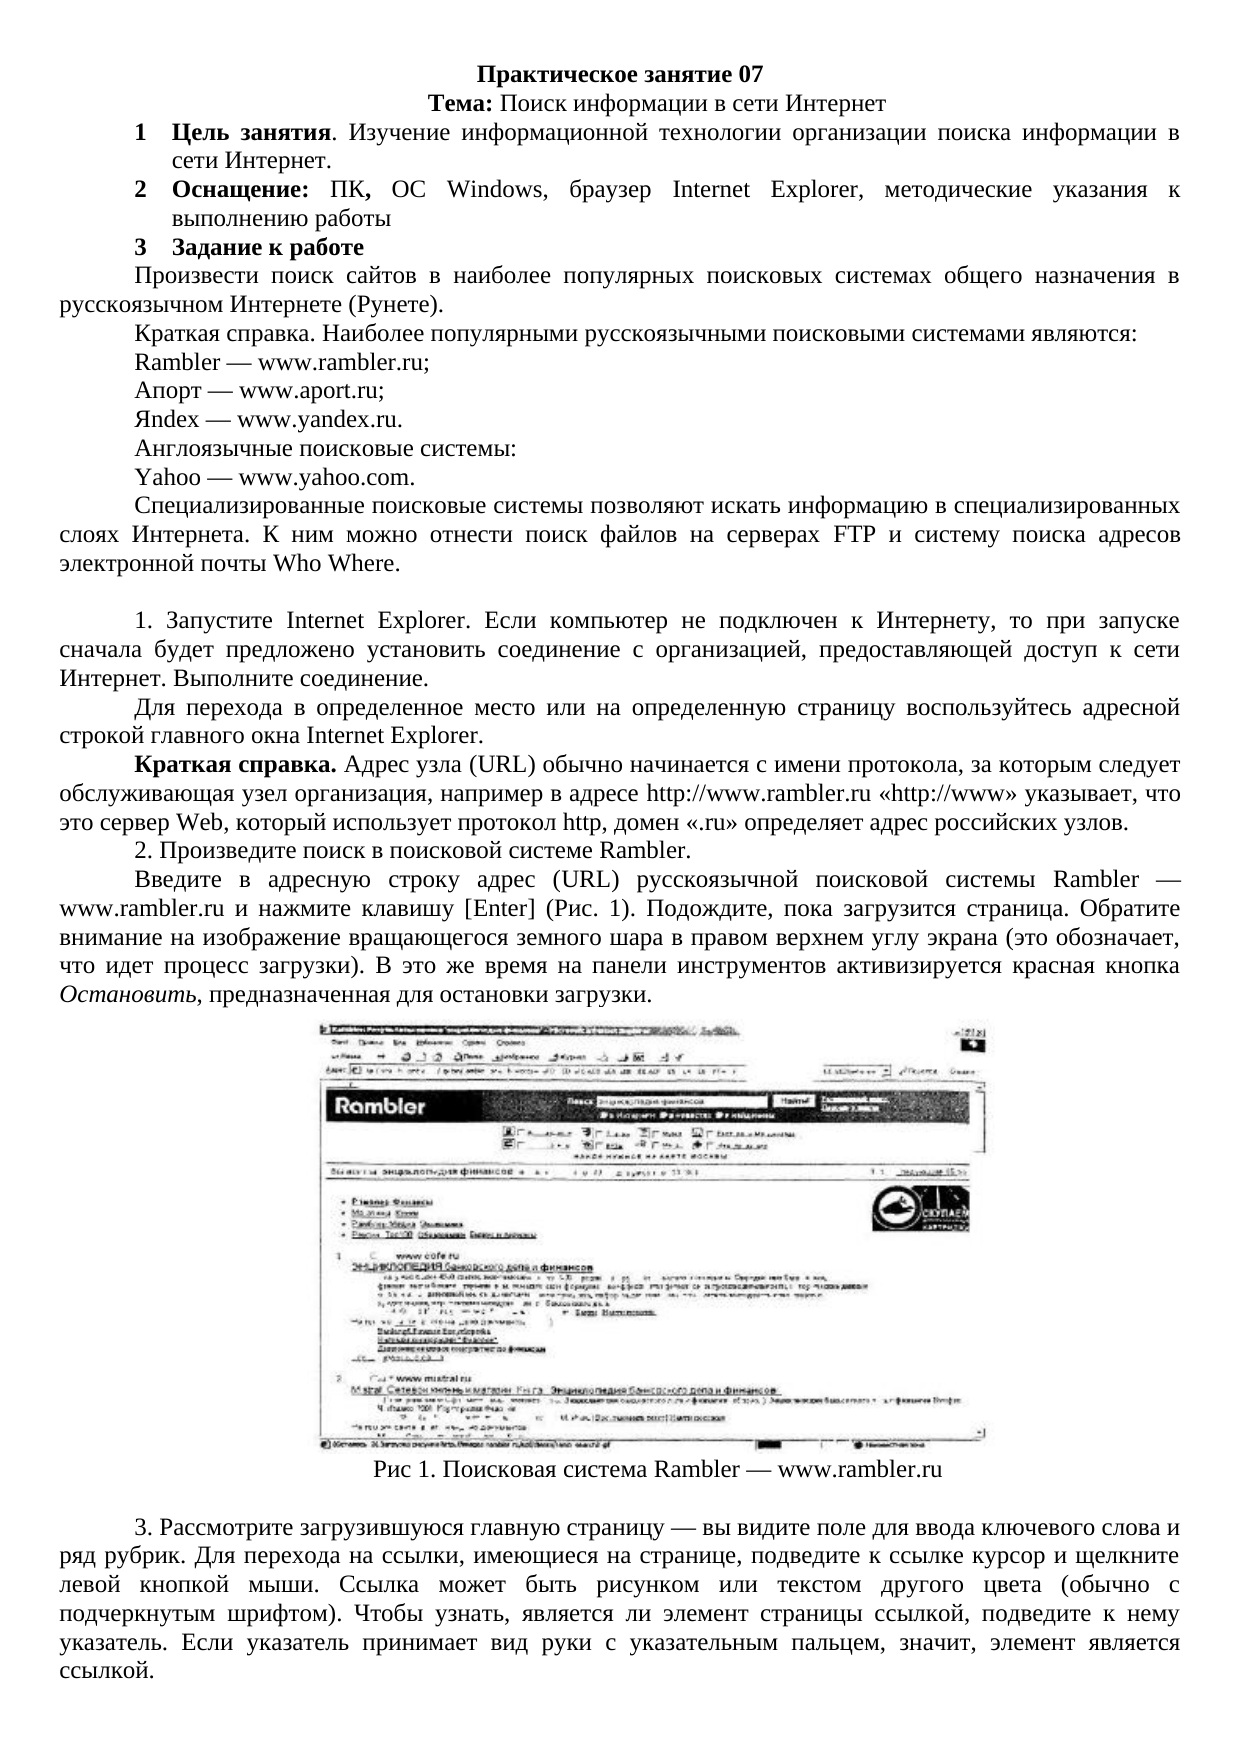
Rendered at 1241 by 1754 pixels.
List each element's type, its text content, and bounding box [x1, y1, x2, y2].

text Специализированные поисковые системы позволяют искать информацию в специализированных слоях Интернета. К ним можно отнести поиск файлов на серверах FTP и систему поиска адресов электронной почты Who Where. [59, 490, 1181, 577]
text Рис 1. Поисковая система Rambler — www.rambler.ru [59, 1454, 1181, 1483]
text Для перехода в определенное место или на определенную страницу воспользуйтесь адресной строкой главного окна Internet Explorer. [59, 692, 1181, 749]
text Тема: Поиск информации в сети Интернет [59, 88, 1181, 117]
text Введите в адресную строку адрес (URL) русскоязычной поисковой системы Rambler — www.rambler.ru и нажмите клавишу [Enter] (Рис. 1). Подождите, пока загрузится страница. Обратите внимание на изображение вращающегося земного шара в правом верхнем углу экрана (это обозначает, что идет процесс загрузки). В это же время на панели инструментов активизируется красная кнопка Остановить, предназначенная для остановки загрузки. [59, 864, 1181, 1008]
text Краткая справка. Адрес узла (URL) обычно начинается с имени протокола, за которым следует обслуживающая узел организация, например в адресе http://www.rambler.ru «http://www» указывает, что это сервер Web, который использует протокол http, домен «.ru» определяет адрес российских узлов. [59, 749, 1181, 835]
text Краткая справка. Наиболее популярными русскоязычными поисковыми системами являются: [59, 318, 1181, 347]
picture [307, 1007, 1009, 1454]
text 3. Рассмотрите загрузившуюся главную страницу — вы видите поле для ввода ключевого слова и ряд рубрик. Для перехода на ссылки, имеющиеся на странице, подведите к ссылке курсор и щелкните левой кнопкой мыши. Ссылка может быть рисунком или текстом другого цвета (обычно с подчеркнутым шрифтом). Чтобы узнать, является ли элемент страницы ссылкой, подведите к нему указатель. Если указатель принимает вид руки с указательным пальцем, значит, элемент является ссылкой. [59, 1512, 1181, 1684]
list Оснащение: ПК, ОС Windows, браузер Internet Explorer, методические указания к выполнению работы [134, 174, 1181, 232]
text Yahoo — www.yahoo.com. [59, 462, 1181, 490]
title Практическое занятие 07 [59, 59, 1181, 88]
text Произвести поиск сайтов в наиболее популярных поисковых системах общего назначения в русскоязычном Интернете (Рунете). [59, 260, 1181, 318]
text 1. Запустите Internet Explorer. Если компьютер не подключен к Интернету, то при запуске сначала будет предложено установить соединение с организацией, предоставляющей доступ к сети Интернет. Выполните соединение. [59, 605, 1181, 692]
text 2. Произведите поиск в поисковой системе Rambler. [59, 835, 1181, 864]
text Апорт — www.aport.ru; [59, 375, 1181, 404]
list Задание к работе [134, 232, 1181, 260]
text Яndех — www.yandex.ru. [59, 404, 1181, 433]
list Цель занятия. Изучение информационной технологии организации поиска информации в сети Интернет. [134, 117, 1181, 174]
text Rambler — www.rambler.ru; [59, 347, 1181, 375]
text Англоязычные поисковые системы: [59, 433, 1181, 462]
